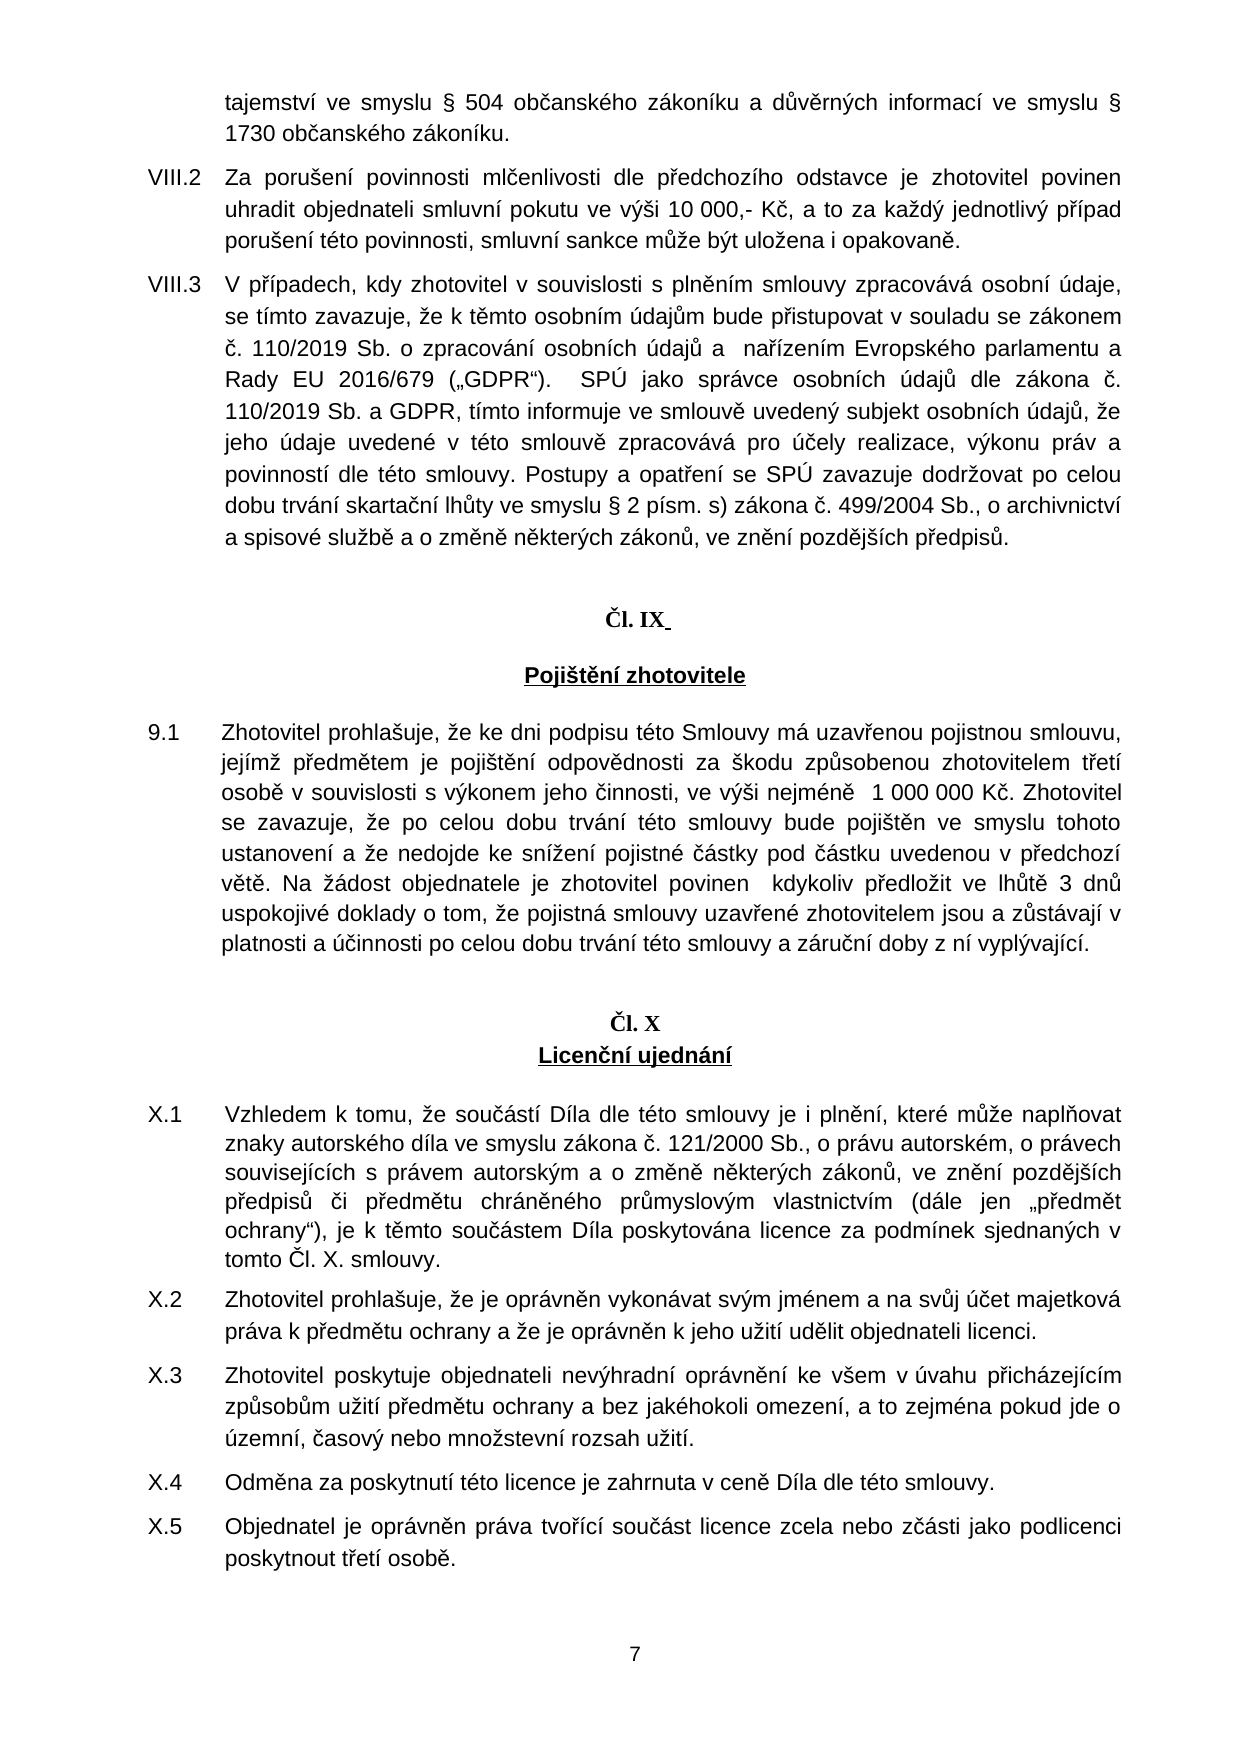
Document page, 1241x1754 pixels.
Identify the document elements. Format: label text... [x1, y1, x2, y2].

list Objednatel je oprávněn práva tvořící součást licence zcela nebo zčásti jako podlicenci poskytnout třetí osobě. [148, 1513, 1122, 1571]
list Odměna za poskytnutí této licence je zahrnuta v ceně Díla dle této smlouvy. [148, 1469, 1122, 1495]
list Zhotovitel poskytuje objednateli nevýhradní oprávnění ke všem v úvahu přicházejícím způsobům užití předmětu ochrany a bez jakéhokoli omezení, a to zejména pokud jde o územní, časový nebo množstevní rozsah užití. [148, 1362, 1122, 1451]
list Zhotovitel prohlašuje, že je oprávněn vykonávat svým jménem a na svůj účet majetková práva k předmětu ochrany a že je oprávněn k jeho užití udělit objednateli licenci. [148, 1286, 1122, 1344]
text 9.1 Zhotovitel prohlašuje, že ke dni podpisu této Smlouvy má uzavřenou pojistnou smlouvu, jejímž předmětem je pojištění odpovědnosti za škodu způsobenou zhotovitelem třetí osobě v souvislosti s výkonem jeho činnosti, ve výši nejméně 1 000 000 Kč. Zhotovitel se zavazuje, že po celou dobu trvání této smlouvy bude pojištěn ve smyslu tohoto ustanovení a že nedojde ke snížení pojistné částky pod částku uvedenou v předchozí větě. Na žádost objednatele je zhotovitel povinen kdykoliv předložit ve lhůtě 3 dnů uspokojivé doklady o tom, že pojistná smlouvy uzavřené zhotovitelem jsou a zůstávají v platnosti a účinnosti po celou dobu trvání této smlouvy a záruční doby z ní vyplývající. [148, 719, 1122, 957]
text Licenční ujednání [148, 1010, 1122, 1068]
list Za porušení povinnosti mlčenlivosti dle předchozího odstavce je zhotovitel povinen uhradit objednateli smluvní pokutu ve výši 10 000,- Kč, a to za každý jednotlivý případ porušení této povinnosti, smluvní sankce může být uložena i opakovaně. [148, 164, 1122, 254]
list V případech, kdy zhotovitel v souvislosti s plněním smlouvy zpracovává osobní údaje, se tímto zavazuje, že k těmto osobním údajům bude přistupovat v souladu se zákonem č. 110/2019 Sb. o zpracování osobních údajů a nařízením Evropského parlamentu a Rady EU 2016/679 („GDPR“). SPÚ jako správce osobních údajů dle zákona č. 110/2019 Sb. a GDPR, tímto informuje ve smlouvě uvedený subjekt osobních údajů, že jeho údaje uvedené v této smlouvě zpracovává pro účely realizace, výkonu práv a povinností dle této smlouvy. Postupy a opatření se SPÚ zavazuje dodržovat po celou dobu trvání skartační lhůty ve smyslu § 2 písm. s) zákona č. 499/2004 Sb., o archivnictví a spisové službě a o změně některých zákonů, ve znění pozdějších předpisů. [148, 271, 1122, 550]
list Pojištění zhotovitele [148, 662, 1122, 688]
list Vzhledem k tomu, že součástí Díla dle této smlouvy je i plnění, které může naplňovat znaky autorského díla ve smyslu zákona č. 121/2000 Sb., o právu autorském, o právech souvisejících s právem autorským a o změně některých zákonů, ve znění pozdějších předpisů či předmětu chráněného průmyslovým vlastnictvím (dále jen „předmět ochrany“), je k těmto součástem Díla poskytována licence za podmínek sjednaných v tomto Čl. X. smlouvy. [148, 1099, 1122, 1274]
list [148, 89, 1122, 147]
